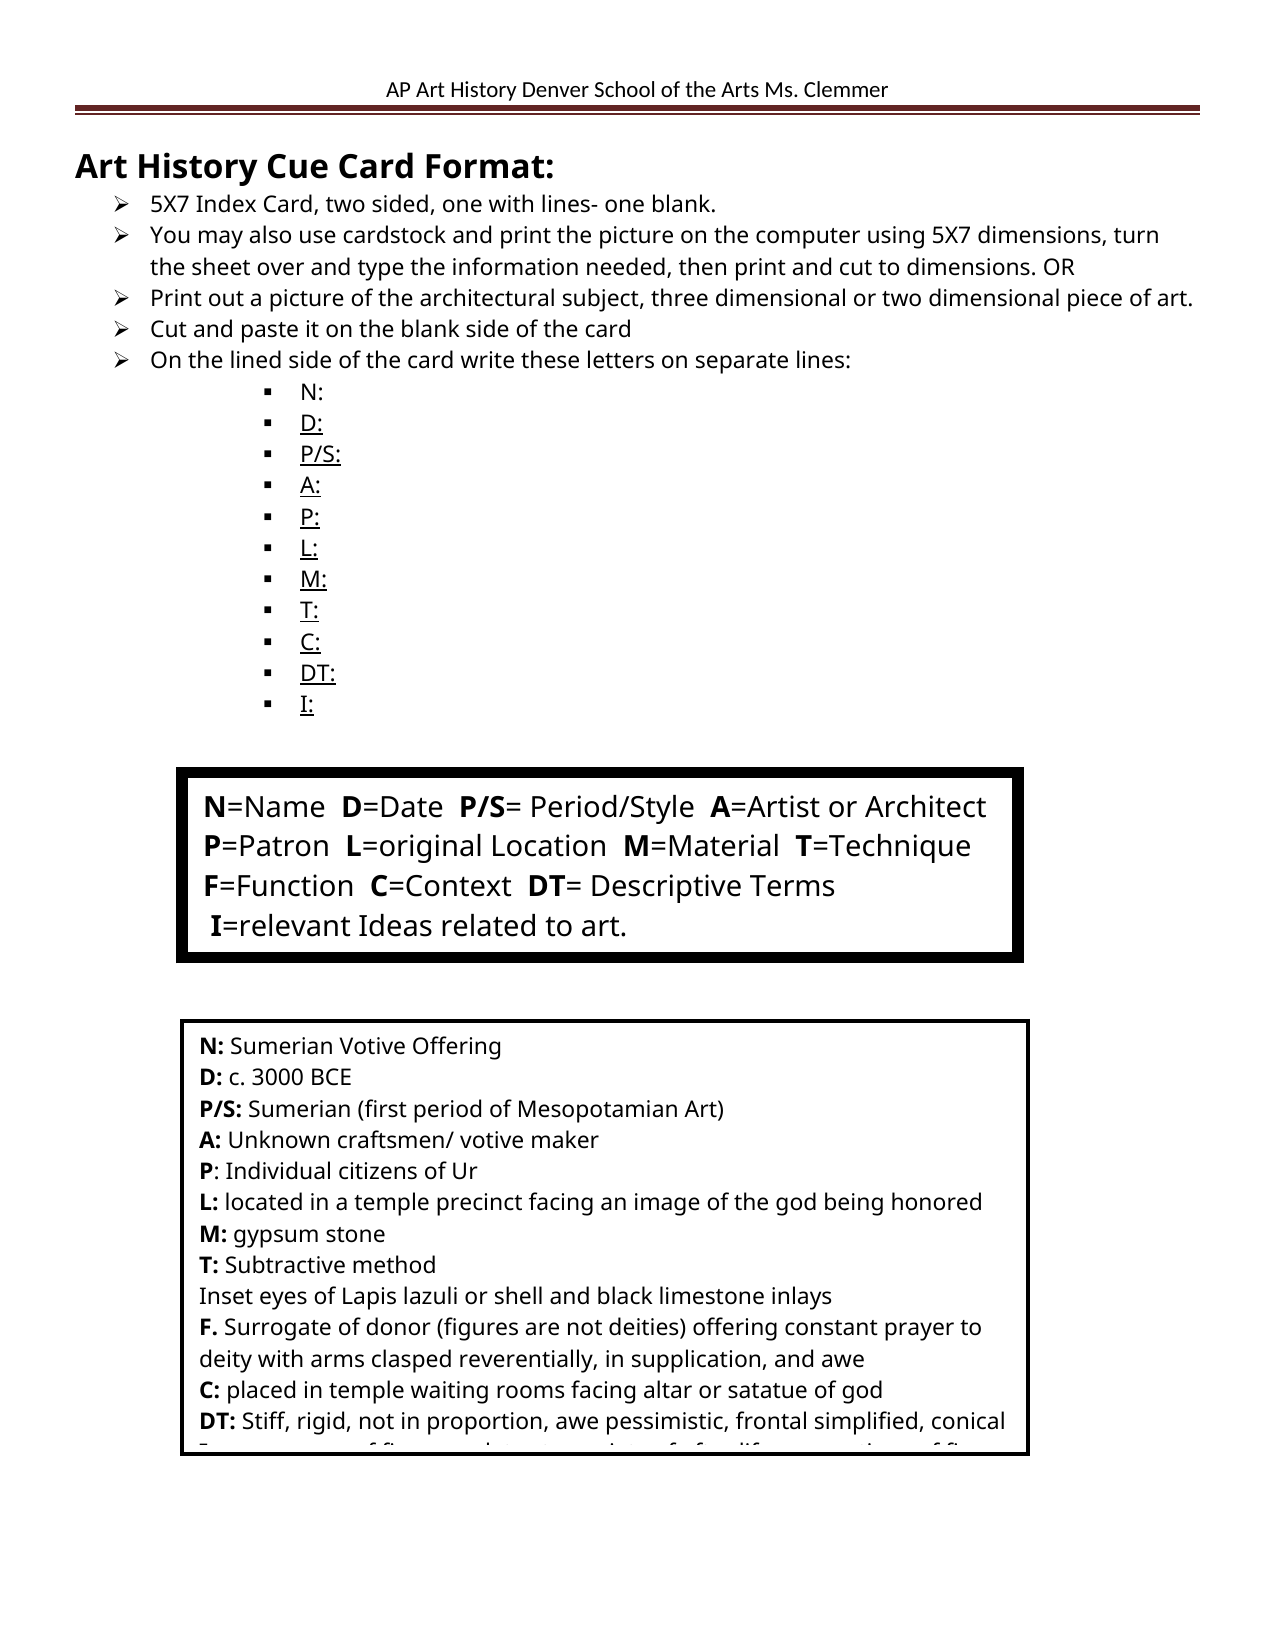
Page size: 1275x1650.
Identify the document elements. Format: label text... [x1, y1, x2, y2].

list DT: [262, 657, 1200, 688]
text Art History Cue Card Format: [75, 142, 1200, 188]
list N: [262, 375, 1200, 407]
list M: [262, 563, 1200, 594]
list Cut and paste it on the blank side of the card [112, 313, 1200, 344]
list C: [262, 625, 1200, 657]
list L: [262, 532, 1200, 563]
list T: [262, 594, 1200, 625]
list You may also use cardstock and print the picture on the computer using 5X7 dimensions, turn the sheet over and type the information needed, then print and cut to dimensions. OR [112, 219, 1200, 282]
list On the lined side of the card write these letters on separate lines: [112, 344, 1200, 375]
list 5X7 Index Card, two sided, one with lines- one blank. [112, 188, 1200, 219]
list P/S: [262, 438, 1200, 469]
list P: [262, 500, 1200, 532]
list I: [262, 688, 1200, 719]
list Print out a picture of the architectural subject, three dimensional or two dimensional piece of art. [112, 282, 1200, 313]
list D: [262, 407, 1200, 438]
list A: [262, 469, 1200, 500]
